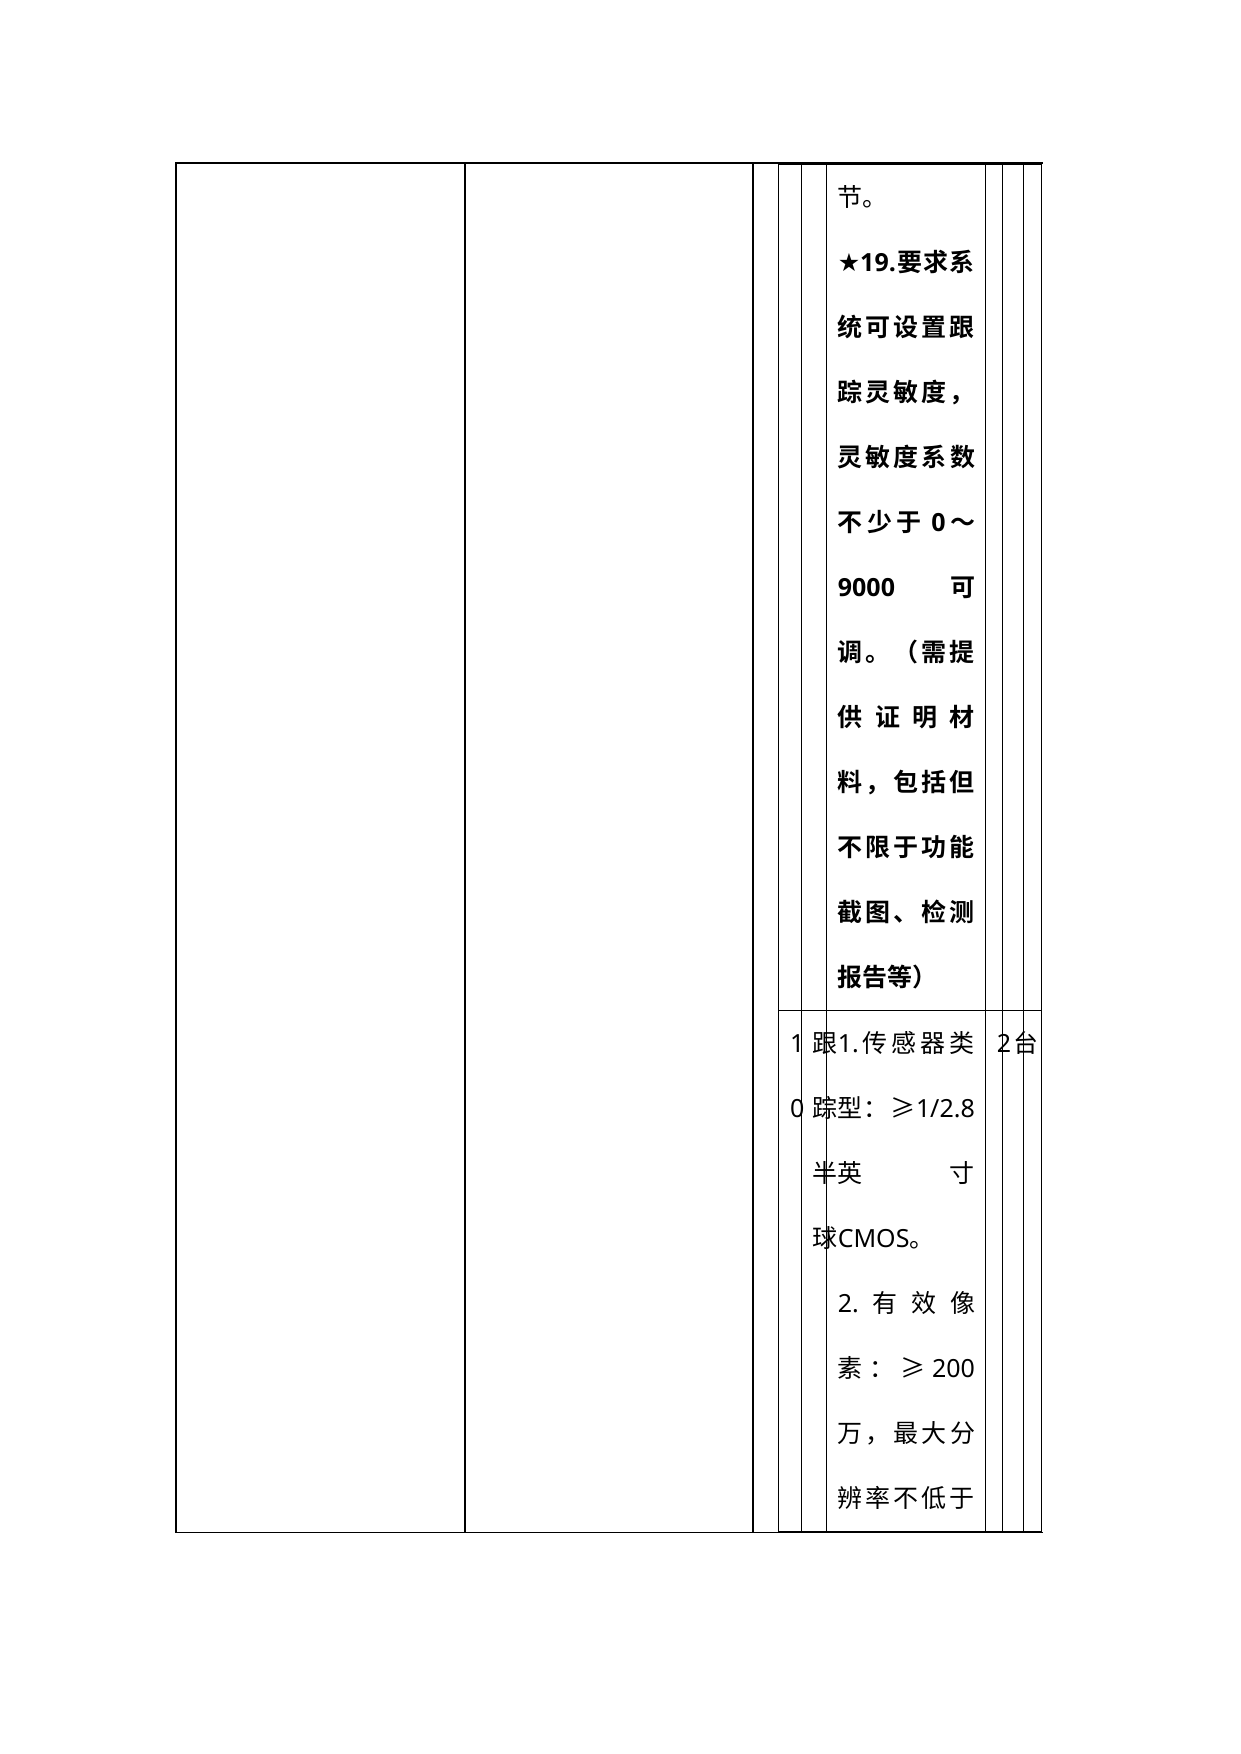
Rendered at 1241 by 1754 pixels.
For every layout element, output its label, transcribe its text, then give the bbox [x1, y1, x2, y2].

table_cell [802, 165, 826, 1010]
table_cell [754, 164, 778, 1532]
table_cell [827, 165, 985, 1010]
table_cell [802, 1011, 826, 1531]
table_cell [1003, 165, 1023, 1010]
table_cell 1 [177, 164, 464, 1532]
table_cell [466, 164, 752, 1532]
table_cell [1024, 165, 1041, 1010]
table_cell [986, 1011, 1002, 1531]
table_cell [827, 1011, 985, 1531]
table_cell [986, 165, 1002, 1010]
table_cell [779, 165, 801, 1010]
table_cell [1003, 1011, 1023, 1531]
table_cell [779, 1011, 801, 1531]
table_cell [1024, 1011, 1041, 1531]
